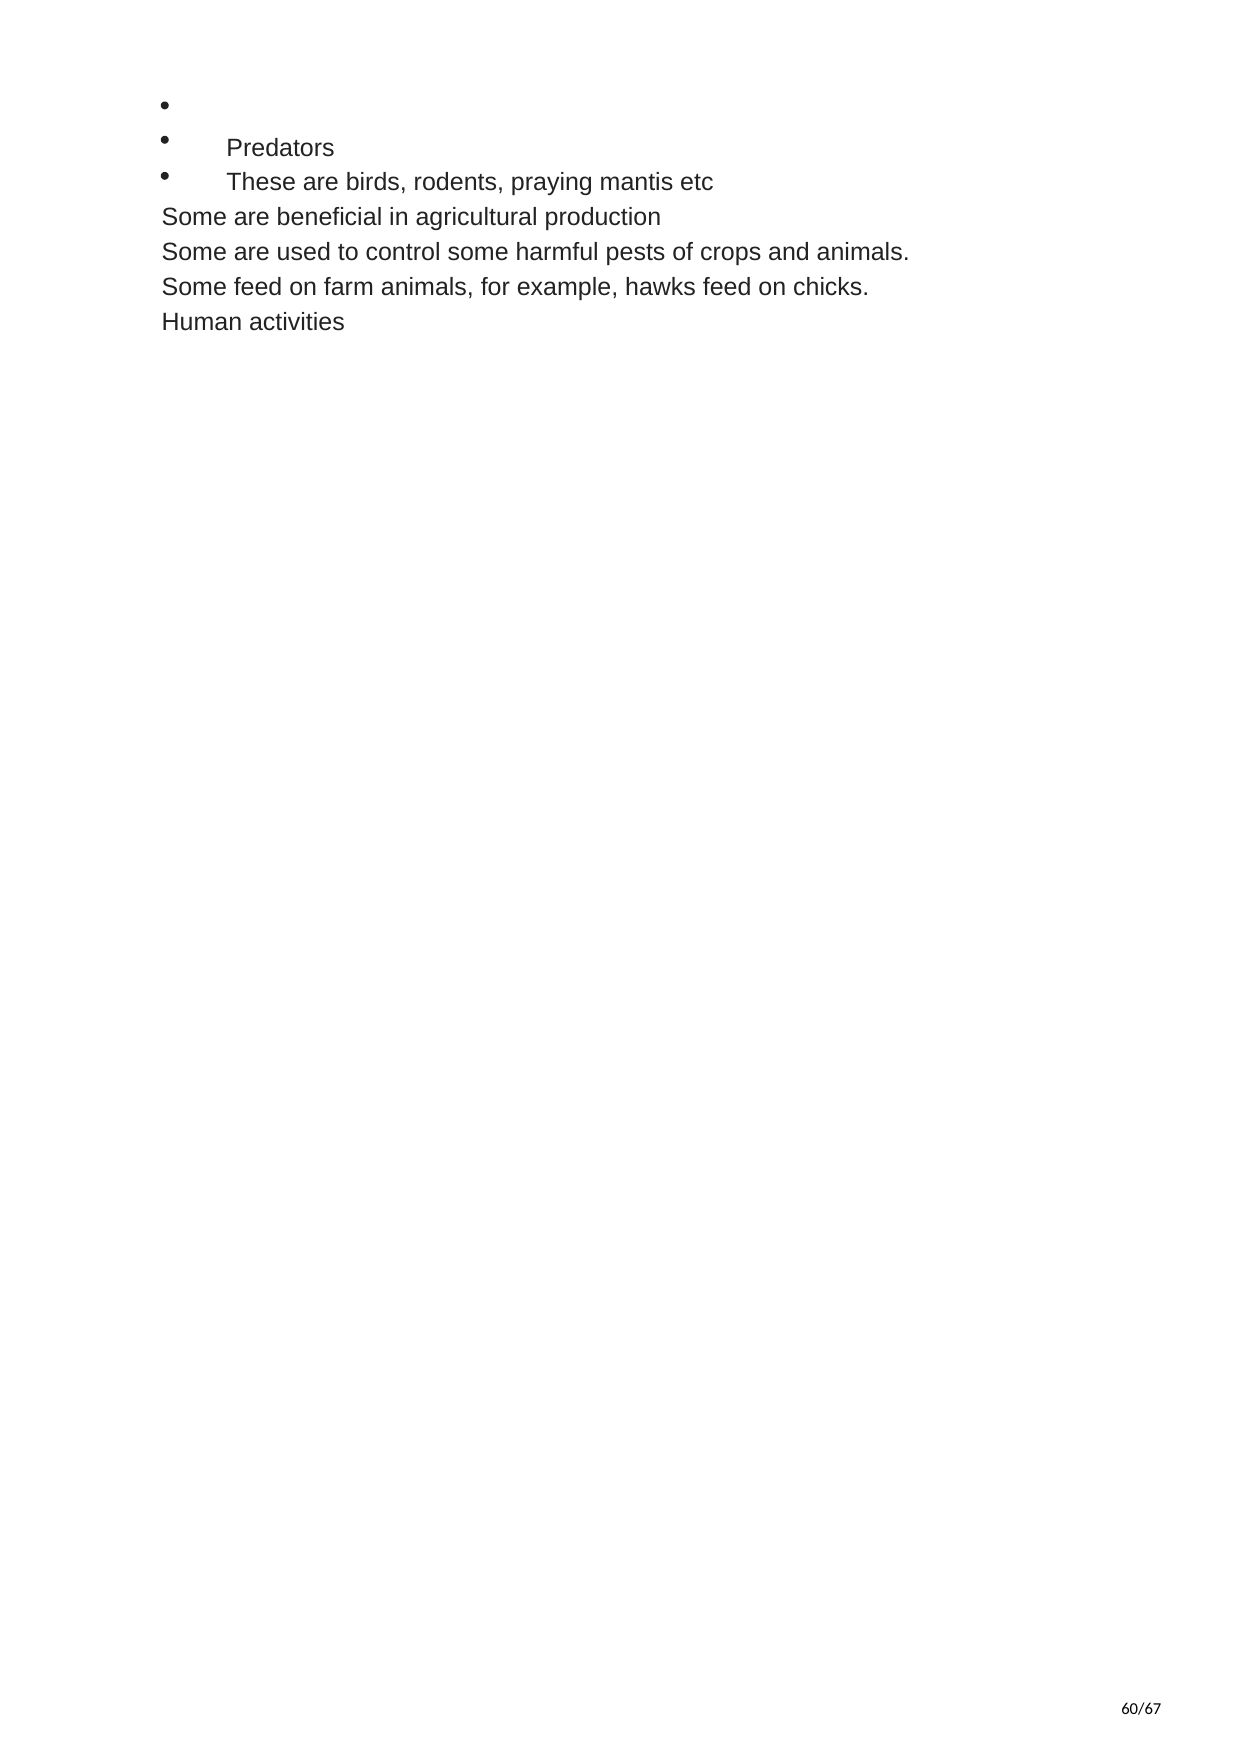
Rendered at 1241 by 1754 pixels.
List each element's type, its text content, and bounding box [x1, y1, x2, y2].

text Human activities [161, 307, 1115, 335]
text These are birds, rodents, praying mantis etc [161, 167, 1115, 196]
text Predators [161, 133, 1115, 161]
text Some are beneficial in agricultural production [161, 202, 1115, 231]
text Some feed on farm animals, for example, hawks feed on chicks. [161, 272, 1115, 301]
text Some are used to control some harmful pests of crops and animals. [161, 237, 1115, 266]
